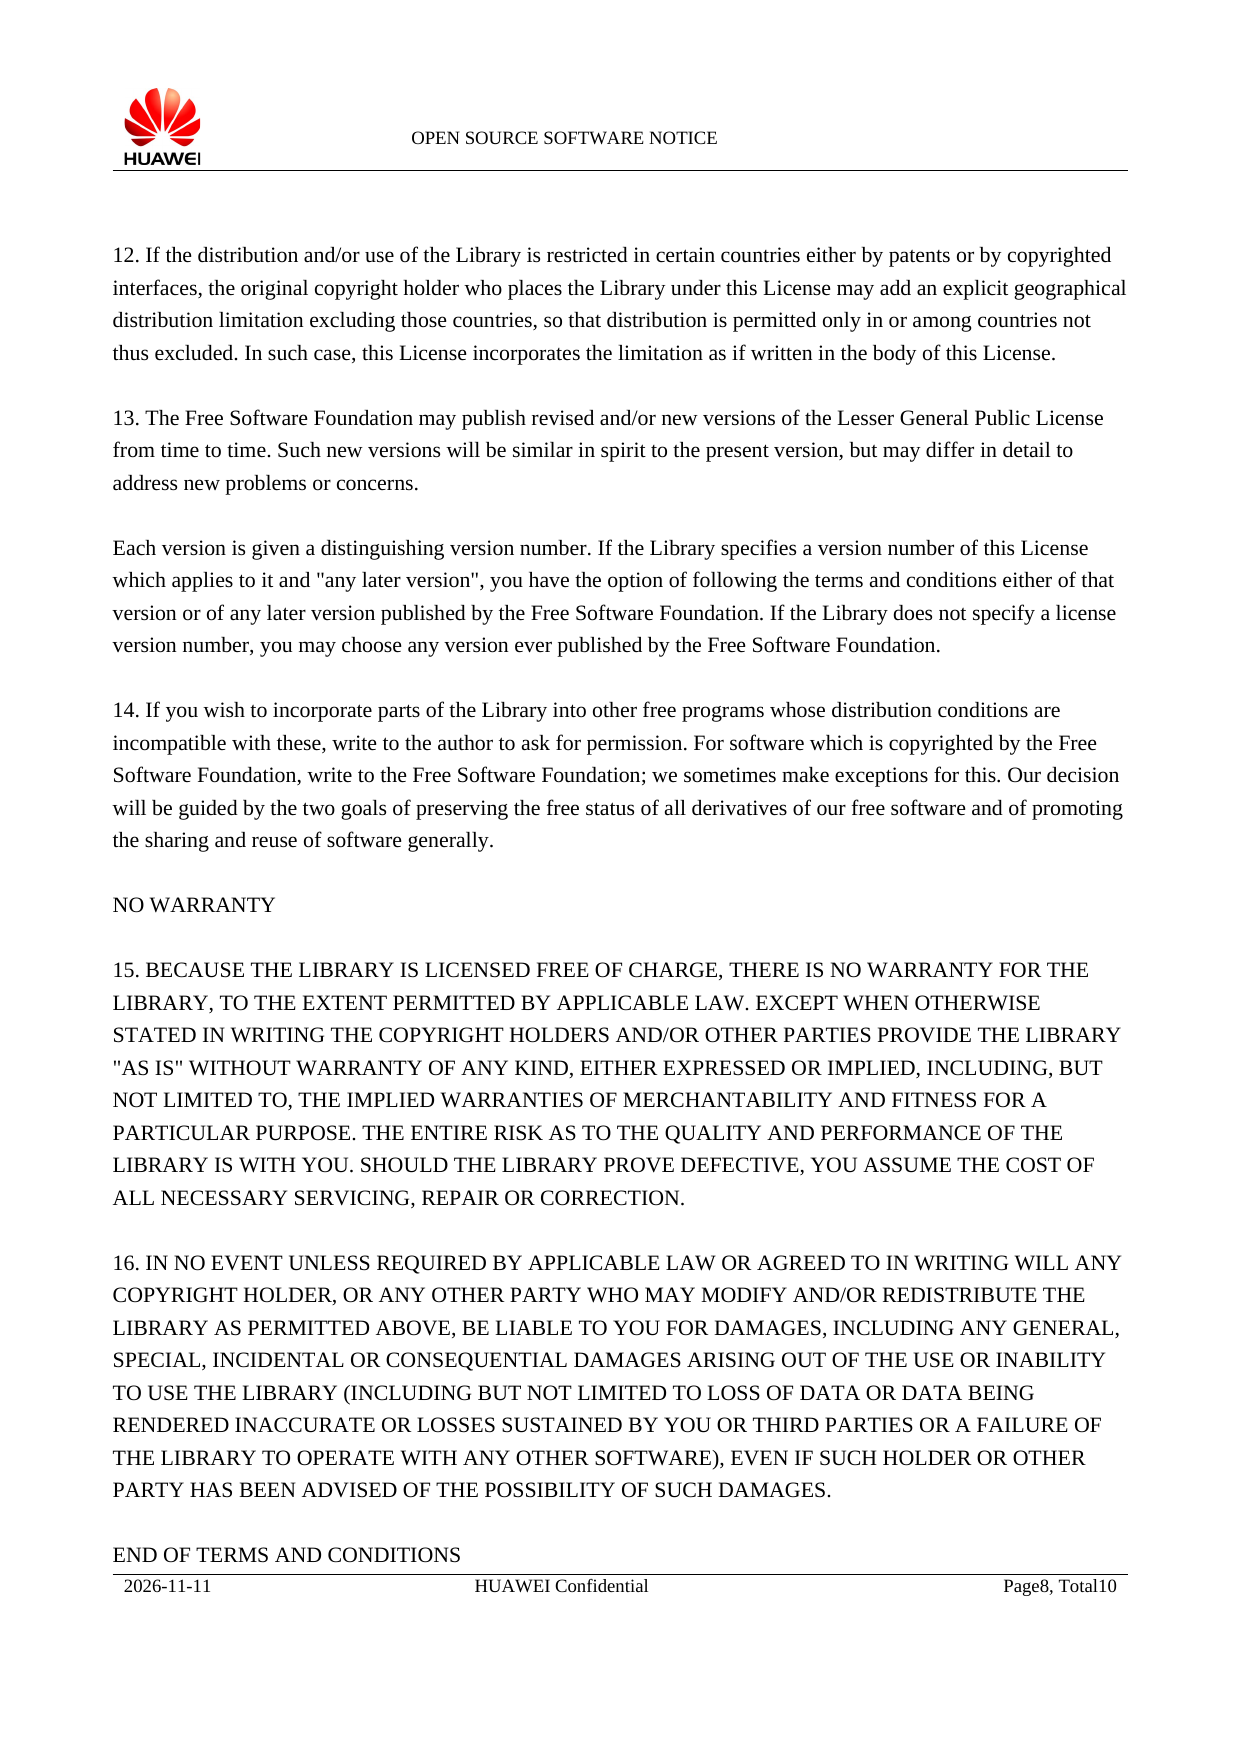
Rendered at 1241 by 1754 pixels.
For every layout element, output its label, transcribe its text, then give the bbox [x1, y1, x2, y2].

picture [124, 88, 201, 165]
